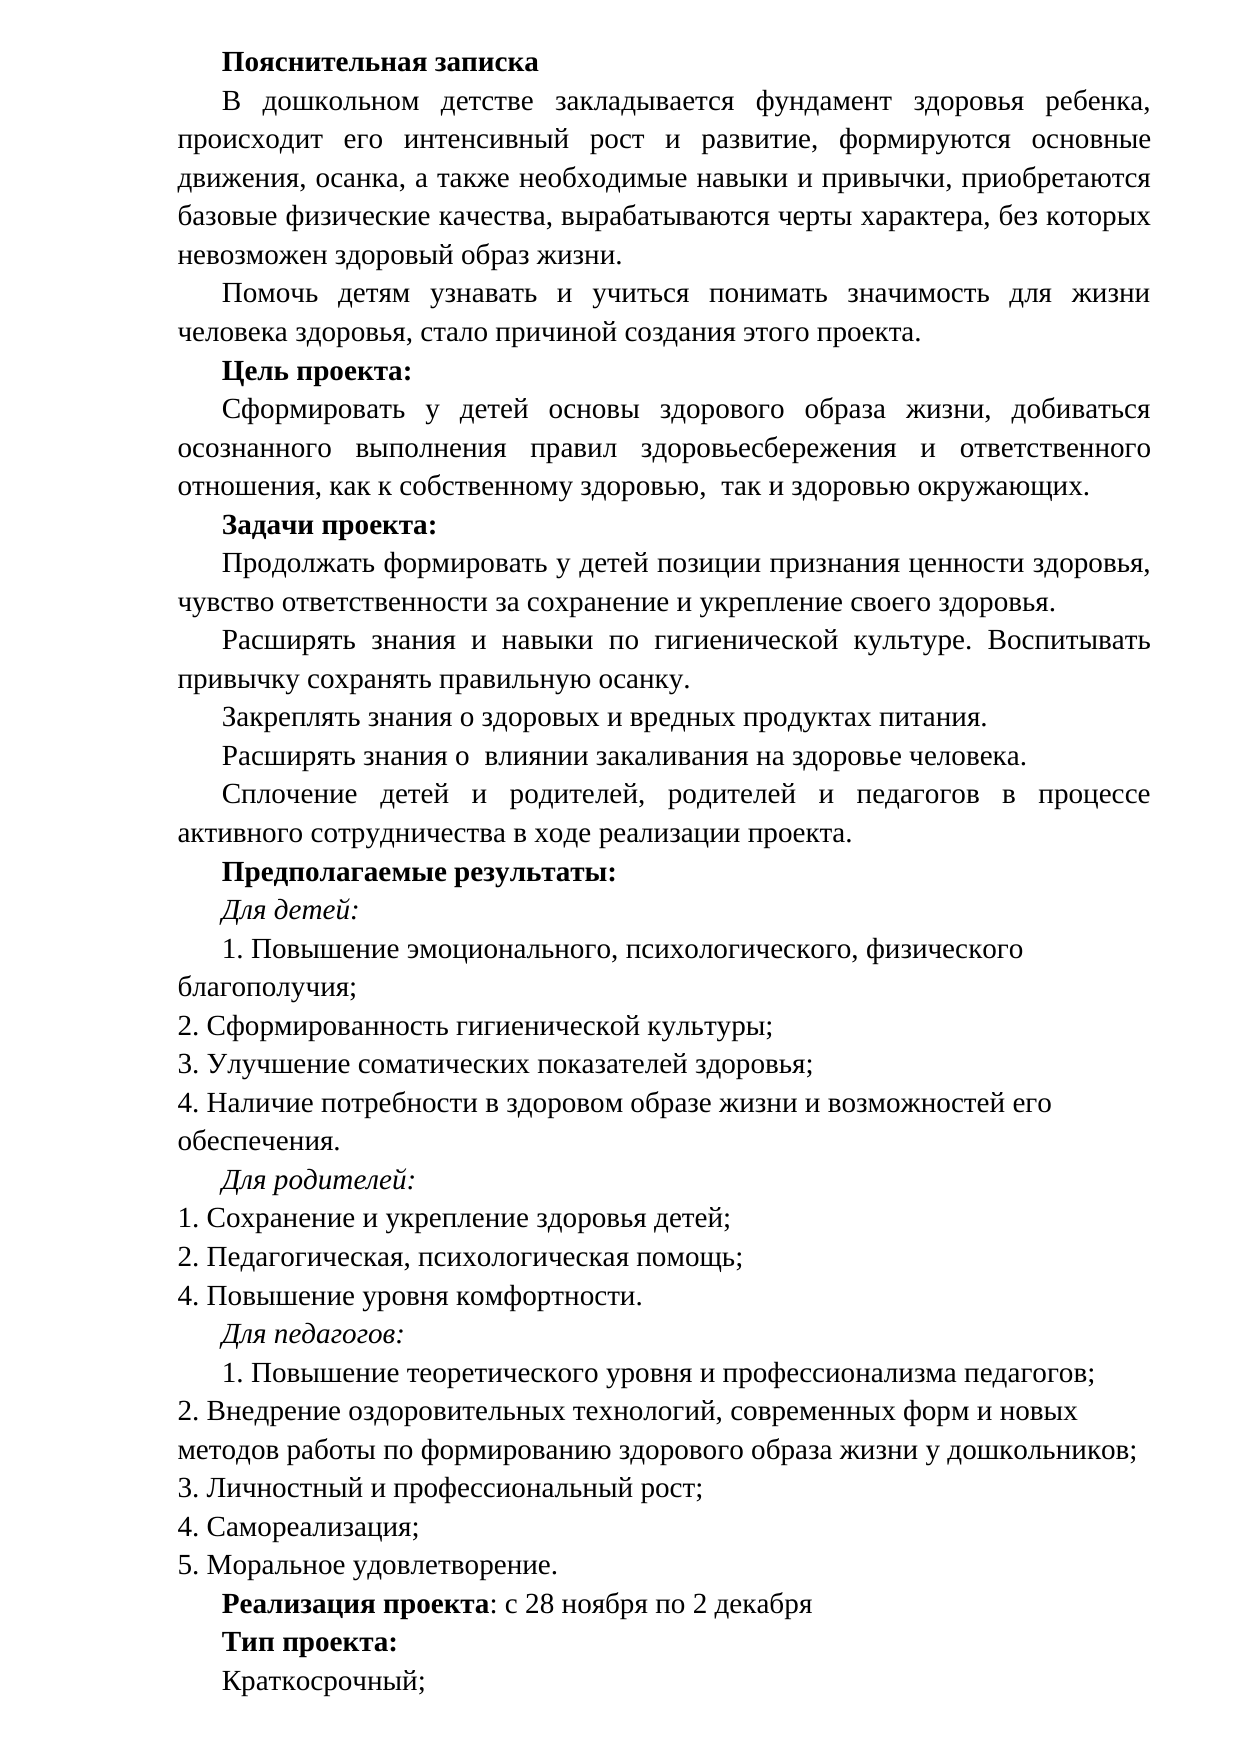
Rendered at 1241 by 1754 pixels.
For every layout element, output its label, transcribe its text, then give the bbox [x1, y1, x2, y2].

text Для родителей: [177, 1162, 1152, 1196]
text Задачи проекта: [177, 507, 1152, 540]
text Сформировать у детей основы здорового образа жизни, добиваться осознанного выполнения правил здоровьесбережения и ответственного отношения, как к собственному здоровью, так и здоровью окружающих. [177, 391, 1152, 502]
text Тип проекта: [177, 1624, 1152, 1658]
text Сплочение детей и родителей, родителей и педагогов в процессе активного сотрудничества в ходе реализации проекта. [177, 777, 1152, 849]
text 1. Сохранение и укрепление здоровья детей; 2. Педагогическая, психологическая помощь; 4. Повышение уровня комфортности. [177, 1201, 1152, 1311]
text Цель проекта: [177, 353, 1152, 386]
text 1. Повышение эмоционального, психологического, физического благополучия; 2. Сформированность гигиенической культуры; 3. Улучшение соматических показателей здоровья; 4. Наличие потребности в здоровом образе жизни и возможностей его обеспечения. [177, 931, 1152, 1157]
text Продолжать формировать у детей позиции признания ценности здоровья, чувство ответственности за сохранение и укрепление своего здоровья. [177, 545, 1152, 617]
text Закреплять знания о здоровых и вредных продуктах питания. [177, 699, 1152, 733]
text Расширять знания и навыки по гигиенической культуре. Воспитывать привычку сохранять правильную осанку. [177, 622, 1152, 694]
text Для детей: [177, 892, 1152, 926]
text Краткосрочный; [177, 1663, 1152, 1697]
text 1. Повышение теоретического уровня и профессионализма педагогов; 2. Внедрение оздоровительных технологий, современных форм и новых методов работы по формированию здорового образа жизни у дошкольников; 3. Личностный и профессиональный рост; 4. Самореализация; 5. Моральное удовлетворение. [177, 1355, 1152, 1581]
text Предполагаемые результаты: [177, 854, 1152, 887]
text Пояснительная записка [177, 44, 1152, 78]
text Помочь детям узнавать и учиться понимать значимость для жизни человека здоровья, стало причиной создания этого проекта. [177, 276, 1152, 348]
text Реализация проекта: с 28 ноября по 2 декабря [177, 1586, 1152, 1619]
text Для педагогов: [177, 1316, 1152, 1350]
text В дошкольном детстве закладывается фундамент здоровья ребенка, происходит его интенсивный рост и развитие, формируются основные движения, осанка, а также необходимые навыки и привычки, приобретаются базовые физические качества, вырабатываются черты характера, без которых невозможен здоровый образ жизни. [177, 83, 1152, 271]
text Расширять знания о влиянии закаливания на здоровье человека. [177, 738, 1152, 772]
